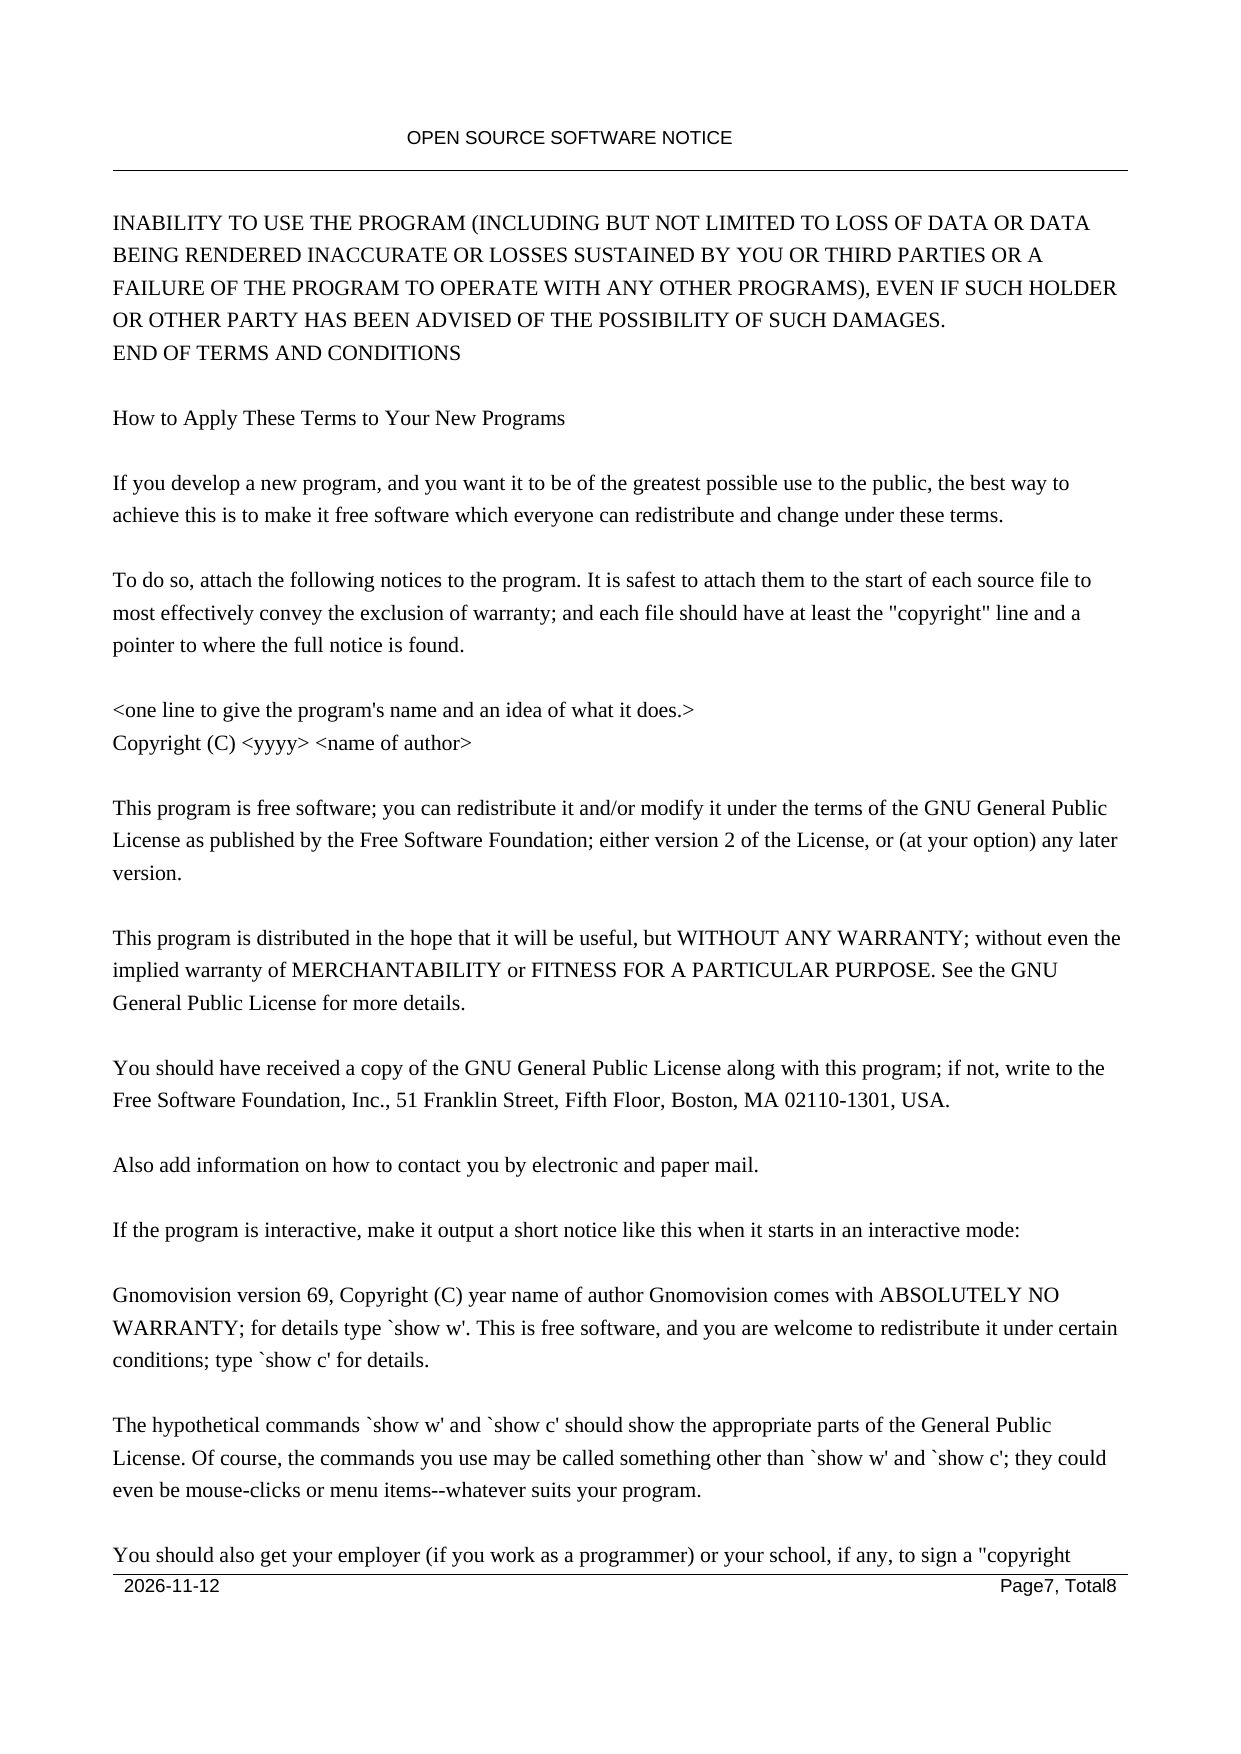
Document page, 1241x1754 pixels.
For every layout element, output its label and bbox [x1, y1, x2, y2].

text [112, 206, 1128, 1571]
